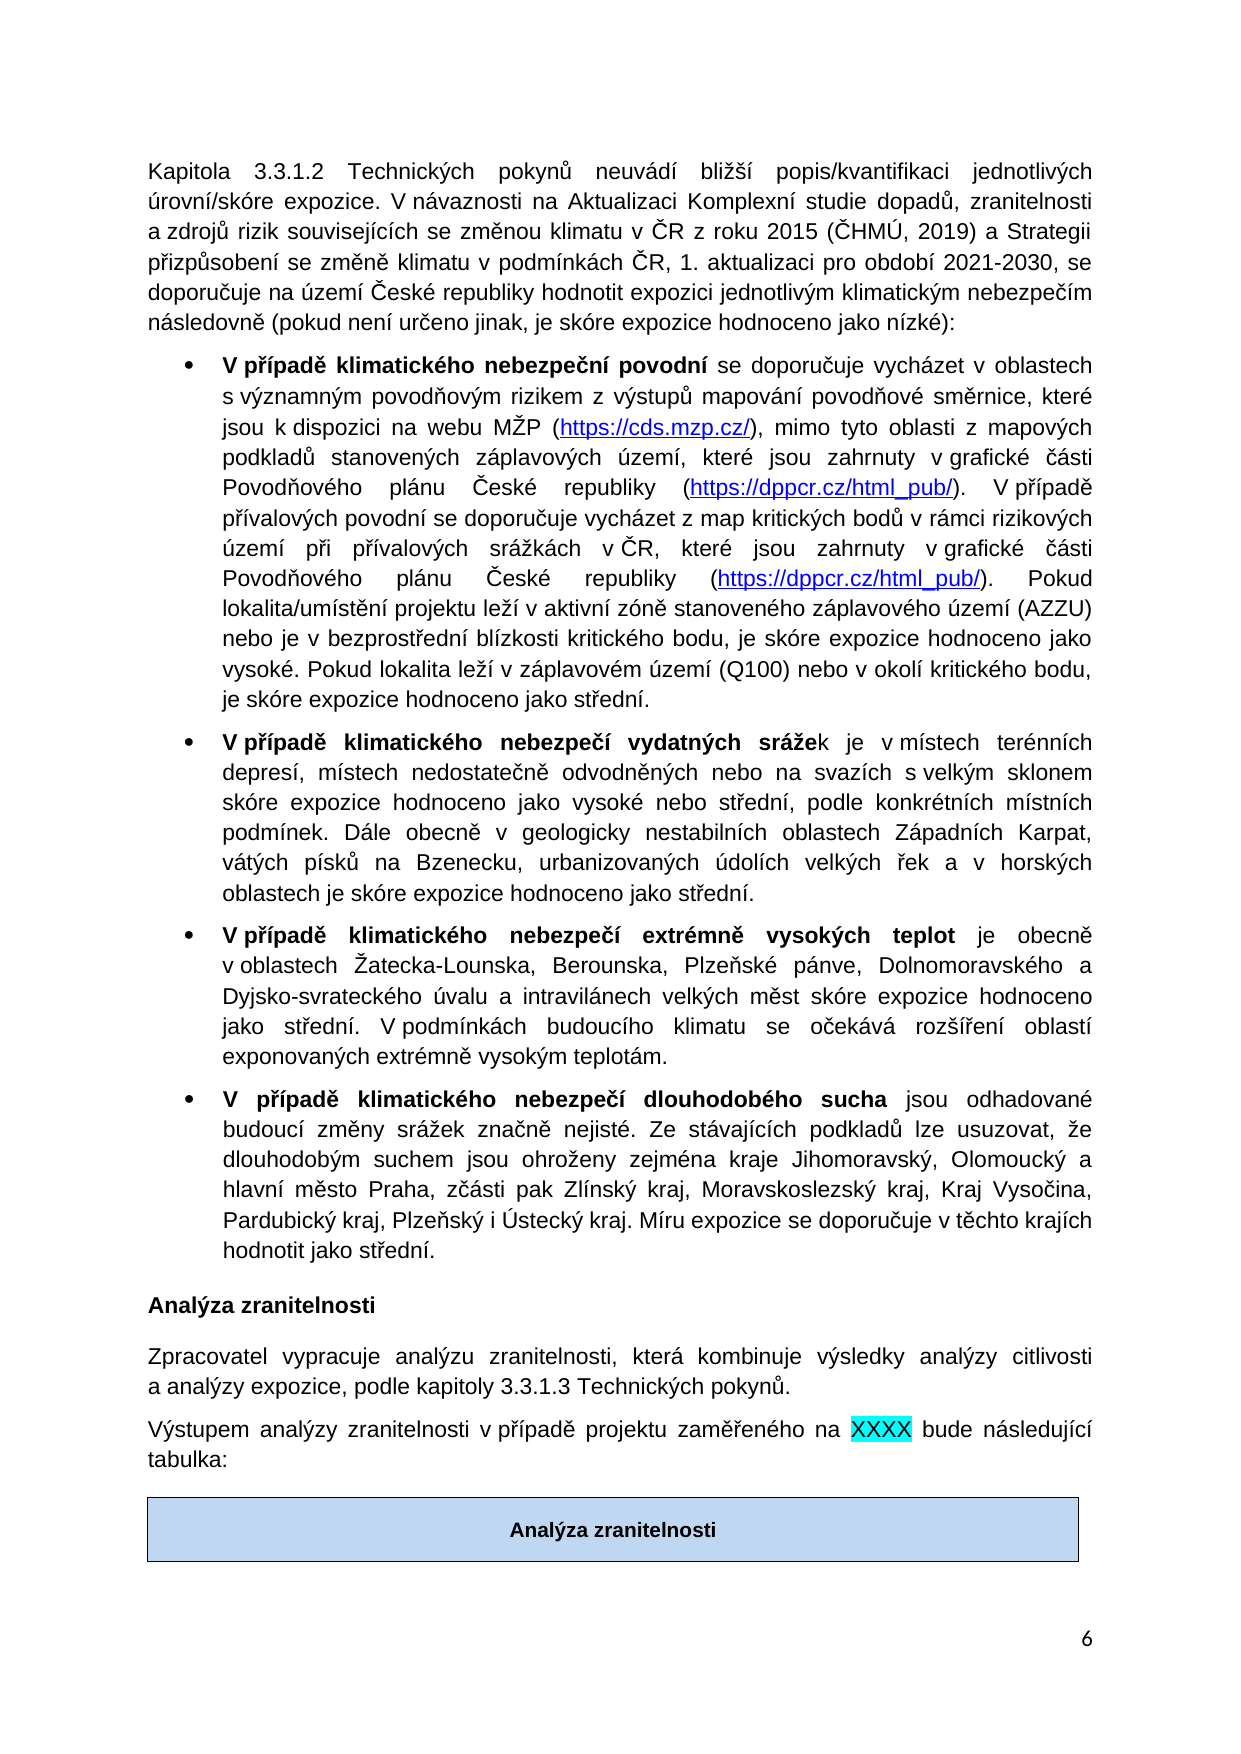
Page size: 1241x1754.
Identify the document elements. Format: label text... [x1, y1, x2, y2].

list V případě klimatického nebezpeční povodní se doporučuje vycházet v oblastech s významným povodňovým rizikem z výstupů mapování povodňové směrnice, které jsou k dispozici na webu MŽP (https://cds.mzp.cz/), mimo tyto oblasti z mapových podkladů stanovených záplavových území, které jsou zahrnuty v grafické části Povodňového plánu České republiky (https://dppcr.cz/html_pub/). V případě přívalových povodní se doporučuje vycházet z map kritických bodů v rámci rizikových území při přívalových srážkách v ČR, které jsou zahrnuty v grafické části Povodňového plánu České republiky (https://dppcr.cz/html_pub/). Pokud lokalita/umístění projektu leží v aktivní zóně stanoveného záplavového území (AZZU) nebo je v bezprostřední blízkosti kritického bodu, je skóre expozice hodnoceno jako vysoké. Pokud lokalita leží v záplavovém území (Q100) nebo v okolí kritického bodu, je skóre expozice hodnoceno jako střední. [185, 352, 1093, 712]
list V případě klimatického nebezpečí vydatných srážek je v místech terénních depresí, místech nedostatečně odvodněných nebo na svazích s velkým sklonem skóre expozice hodnoceno jako vysoké nebo střední, podle konkrétních místních podmínek. Dále obecně v geologicky nestabilních oblastech Západních Karpat, vátých písků na Bzenecku, urbanizovaných údolích velkých řek a v horských oblastech je skóre expozice hodnoceno jako střední. [185, 728, 1093, 906]
text Kapitola 3.3.1.2 Technických pokynů neuvádí bližší popis/kvantifikaci jednotlivých úrovní/skóre expozice. V návaznosti na Aktualizaci Komplexní studie dopadů, zranitelnosti a zdrojů rizik souvisejících se změnou klimatu v ČR z roku 2015 (ČHMÚ, 2019) a Strategii přizpůsobení se změně klimatu v podmínkách ČR, 1. aktualizaci pro období 2021-2030, se doporučuje na území České republiky hodnotit expozici jednotlivým klimatickým nebezpečím následovně (pokud není určeno jinak, je skóre expozice hodnoceno jako nízké): [148, 158, 1093, 335]
list V případě klimatického nebezpečí dlouhodobého sucha jsou odhadované budoucí změny srážek značně nejisté. Ze stávajících podkladů lze usuzovat, že dlouhodobým suchem jsou ohroženy zejména kraje Jihomoravský, Olomoucký a hlavní město Praha, zčásti pak Zlínský kraj, Moravskoslezský kraj, Kraj Vysočina, Pardubický kraj, Plzeňský i Ústecký kraj. Míru expozice se doporučuje v těchto krajích hodnotit jako střední. [185, 1086, 1093, 1263]
text Výstupem analýzy zranitelnosti v případě projektu zaměřeného na XXXX bude následující tabulka: [148, 1416, 1093, 1473]
list V případě klimatického nebezpečí extrémně vysokých teplot je obecně v oblastech Žatecka-Lounska, Berounska, Plzeňské pánve, Dolnomoravského a Dyjsko-svrateckého úvalu a intravilánech velkých měst skóre expozice hodnoceno jako střední. V podmínkách budoucího klimatu se očekává rozšíření oblastí exponovaných extrémně vysokým teplotám. [185, 922, 1093, 1069]
table_header Analýza zranitelnosti [148, 1498, 1078, 1561]
text Analýza zranitelnosti [148, 1292, 1093, 1318]
text Zpracovatel vypracuje analýzu zranitelnosti, která kombinuje výsledky analýzy citlivosti a analýzy expozice, podle kapitoly 3.3.1.3 Technických pokynů. [148, 1343, 1093, 1400]
